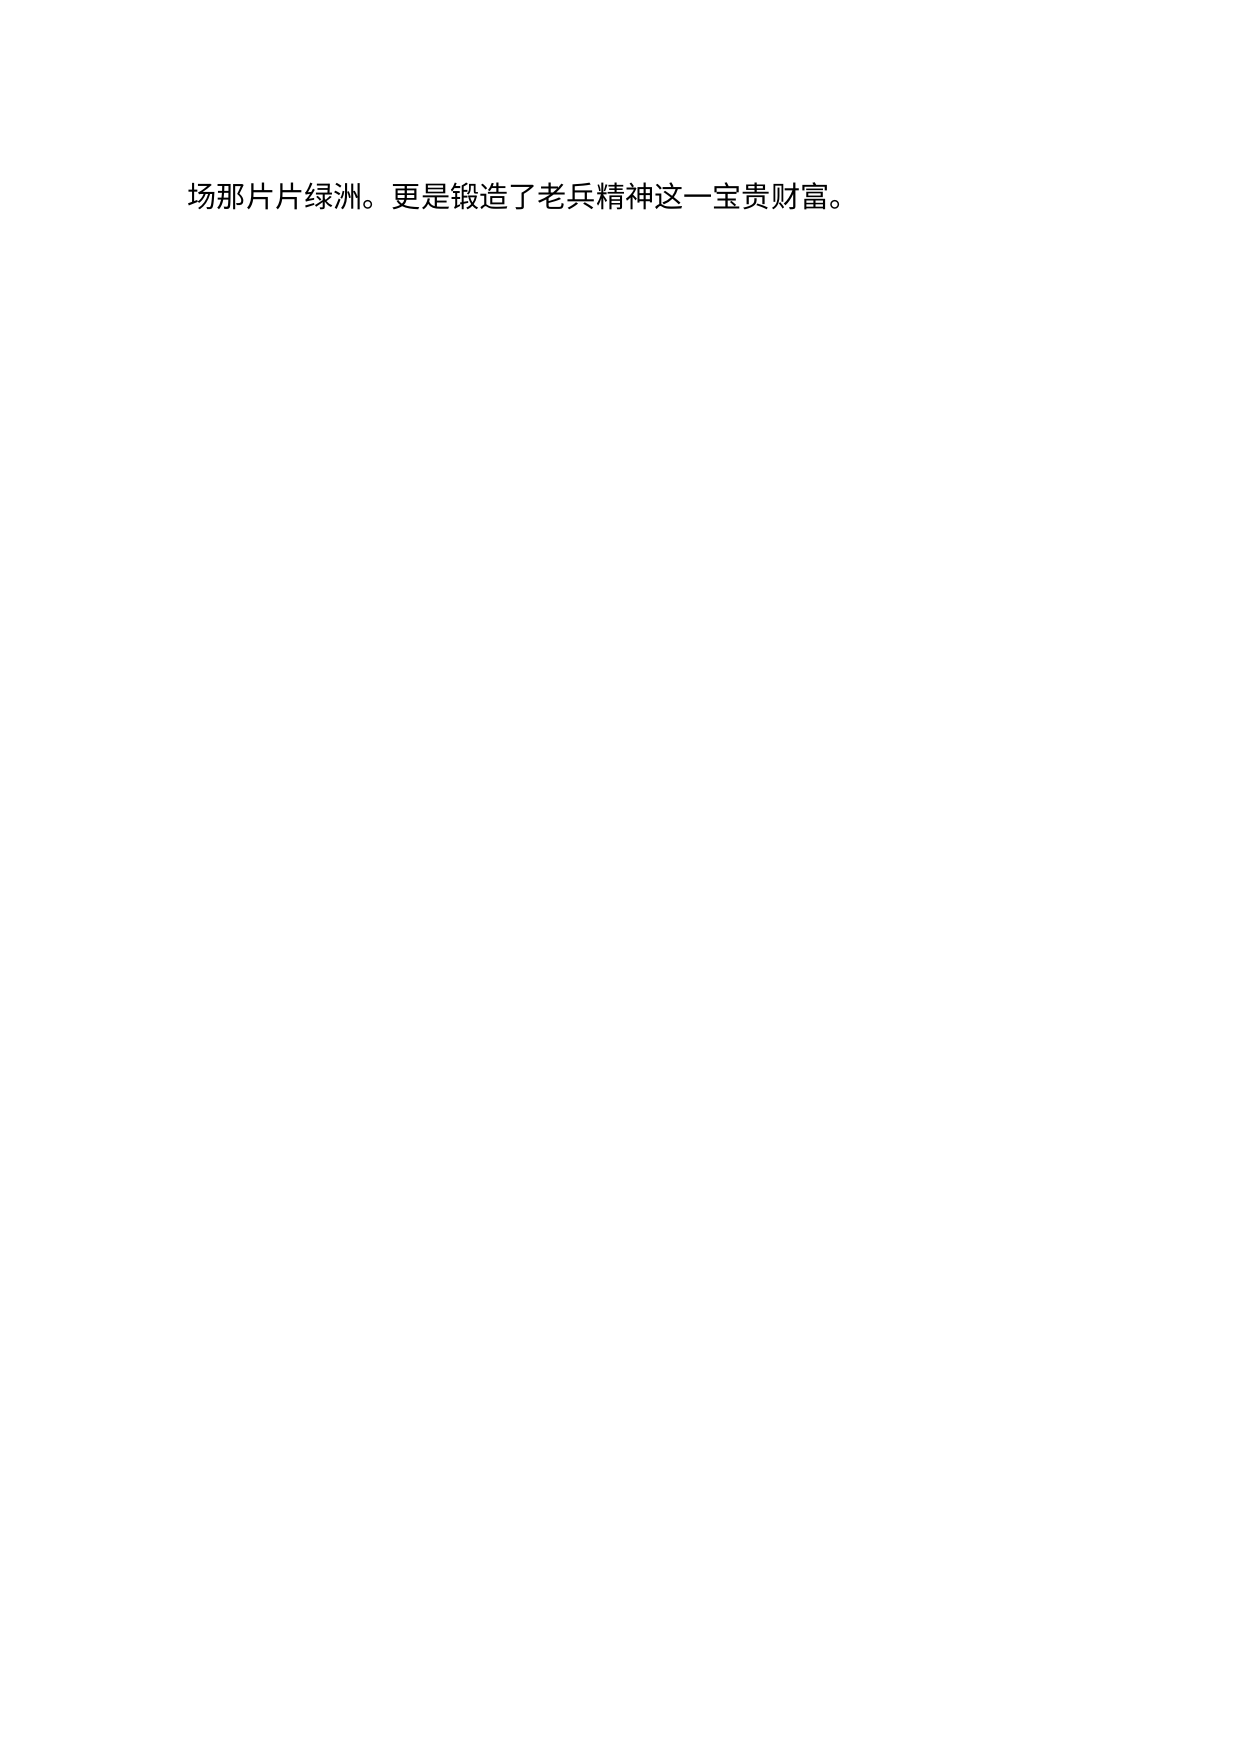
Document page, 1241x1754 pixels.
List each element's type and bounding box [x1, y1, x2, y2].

text [187, 162, 1053, 227]
